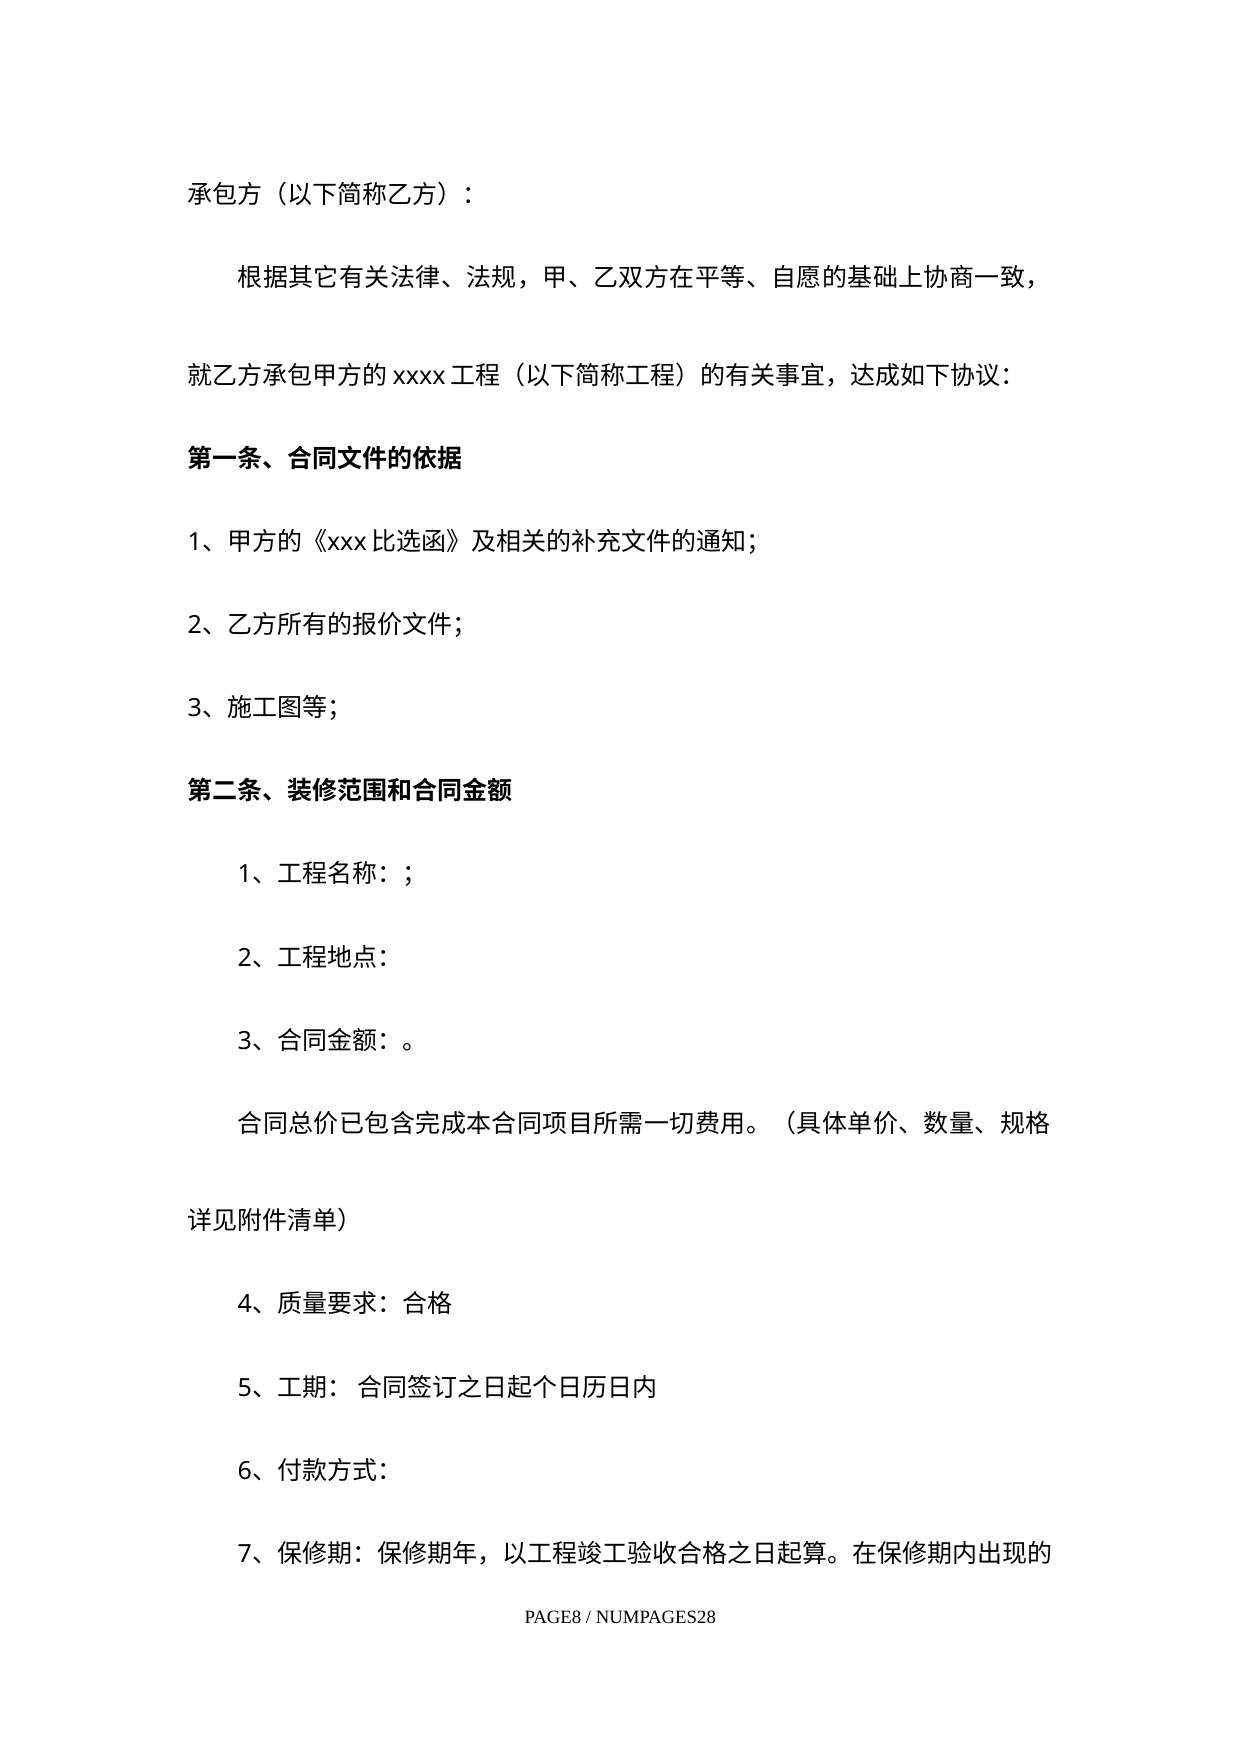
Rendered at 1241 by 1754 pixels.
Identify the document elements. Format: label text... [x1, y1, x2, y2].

text 2、乙方所有的报价文件； [187, 590, 1053, 655]
text 根据其它有关法律、法规，甲、乙双方在平等、自愿的基础上协商一致，就乙方承包甲方的xxxx工程（以下简称工程）的有关事宜，达成如下协议： [187, 243, 1053, 406]
text 承包方（以下简称乙方）： [187, 160, 1053, 225]
text 第二条、装修范围和合同金额 [187, 756, 1053, 821]
text 1、工程名称：； [187, 839, 1053, 904]
text 1、甲方的《xxx比选函》及相关的补充文件的通知； [187, 507, 1053, 572]
text 第一条、合同文件的依据 [187, 424, 1053, 489]
text 6、付款方式： [187, 1436, 1053, 1501]
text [187, 1519, 1053, 1584]
text 4、质量要求：合格 [187, 1269, 1053, 1334]
text 3、施工图等； [187, 673, 1053, 738]
text 3、合同金额：。 [187, 1006, 1053, 1071]
text 合同总价已包含完成本合同项目所需一切费用。（具体单价、数量、规格详见附件清单） [187, 1089, 1053, 1251]
text 5、工期： 合同签订之日起个日历日内 [187, 1353, 1053, 1418]
text 2、工程地点： [187, 923, 1053, 988]
